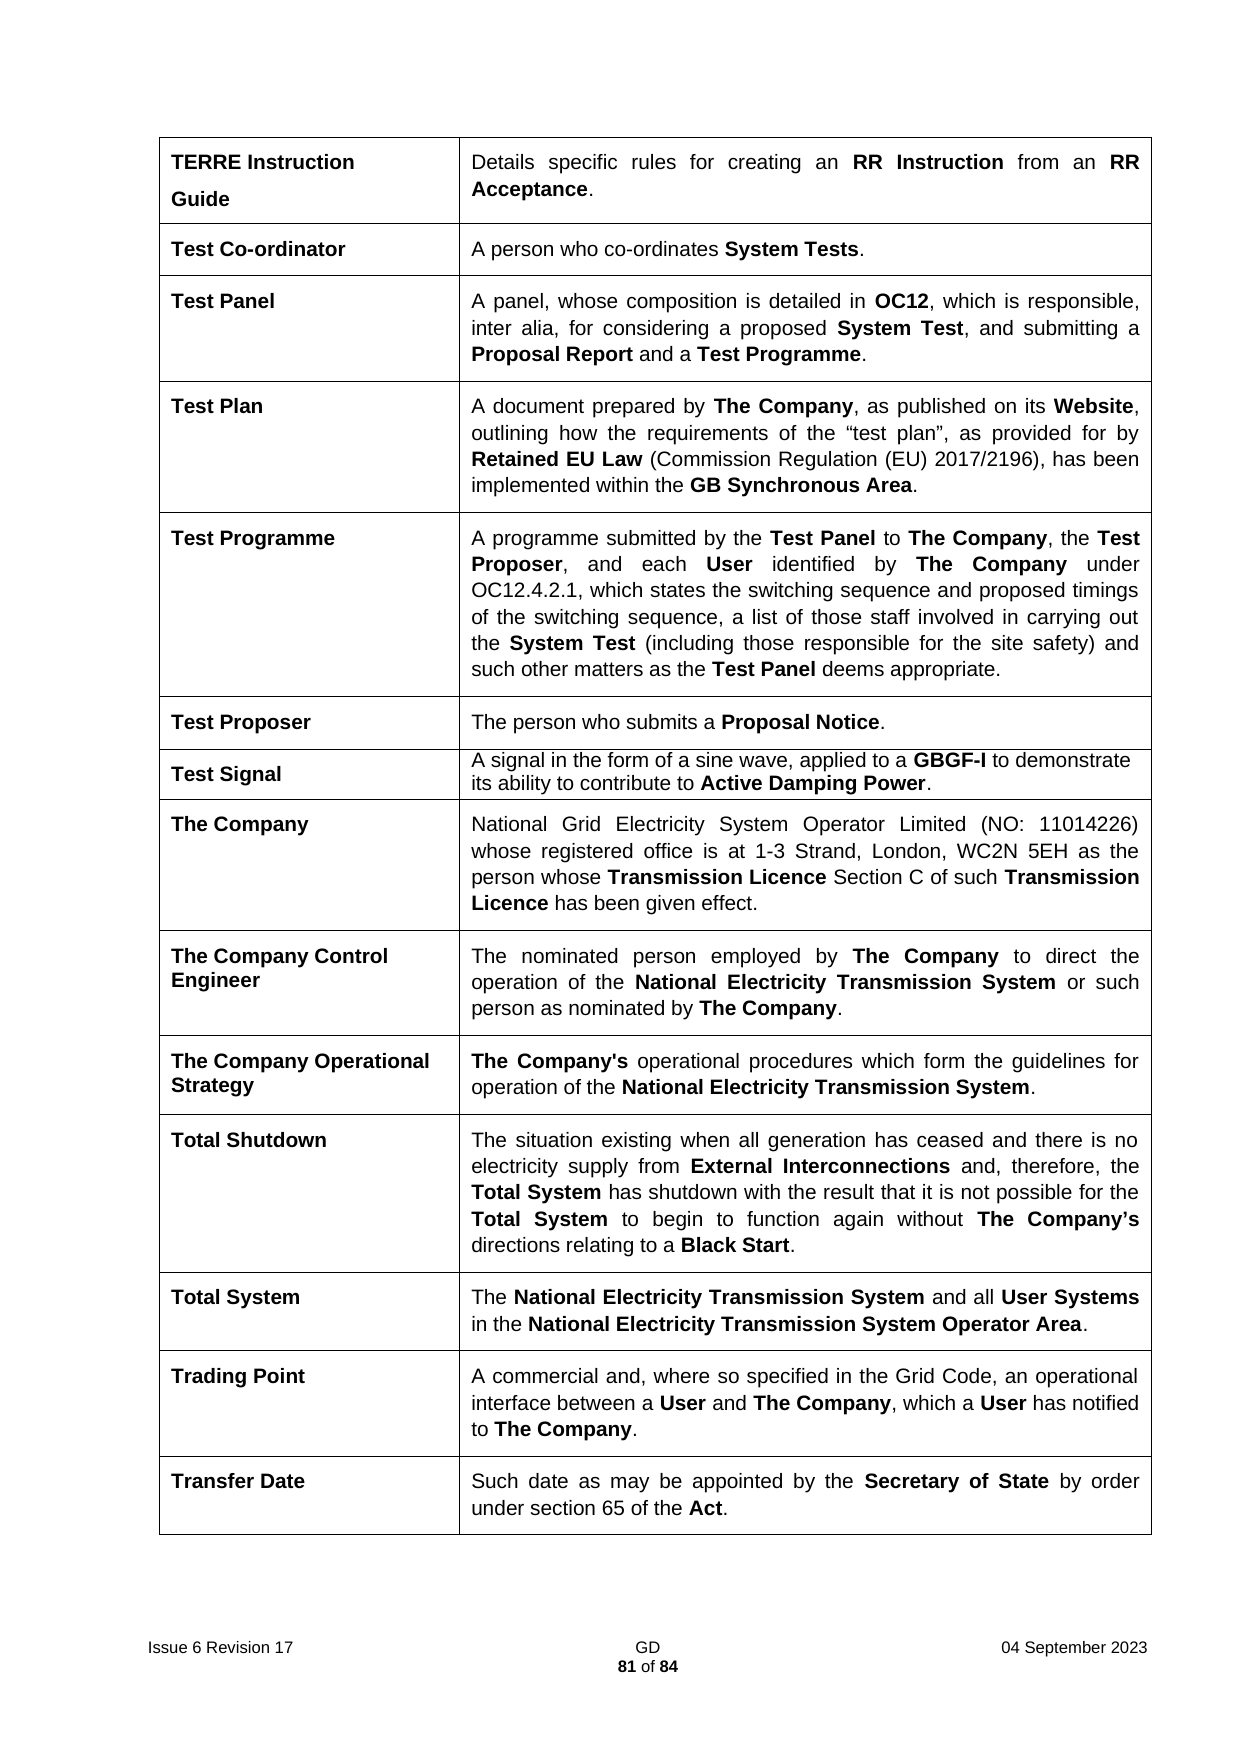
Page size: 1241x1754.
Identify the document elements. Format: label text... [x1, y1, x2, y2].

table_cell Test Co-ordinator [160, 224, 459, 275]
table_cell Trading Point [160, 1351, 459, 1456]
table_cell The Company [160, 800, 459, 930]
table_cell The Company Operational Strategy [160, 1036, 459, 1114]
table_cell The National Electricity Transmission System and all User Systems in the National Electricity Transmission System Operator Area. [460, 1273, 1151, 1350]
table_cell Transfer Date [160, 1457, 459, 1534]
table_cell A signal in the form of a sine wave, applied to a GBGF-I to demonstrate its ability to contribute to Active Damping Power. [460, 750, 1151, 798]
table_cell A programme submitted by the Test Panel to The Company, the Test Proposer, and each User identified by The Company under OC12.4.2.1, which states the switching sequence and proposed timings of the switching sequence, a list of those staff involved in carrying out the System Test (including those responsible for the site safety) and such other matters as the Test Panel deems appropriate. [460, 513, 1151, 696]
table_cell Total Shutdown [160, 1115, 459, 1272]
table_cell The person who submits a Proposal Notice. [460, 697, 1151, 748]
table_cell National Grid Electricity System Operator Limited (NO: 11014226) whose registered office is at 1-3 Strand, London, WC2N 5EH as the person whose Transmission Licence Section C of such Transmission Licence has been given effect. [460, 800, 1151, 930]
table_cell A commercial and, where so specified in the Grid Code, an operational interface between a User and The Company, which a User has notified to The Company. [460, 1351, 1151, 1456]
table_cell Total System [160, 1273, 459, 1350]
table_cell Test Signal [160, 750, 459, 798]
table_cell The Company Control Engineer [160, 931, 459, 1035]
table_cell Test Proposer [160, 697, 459, 748]
table_cell The situation existing when all generation has ceased and there is no electricity supply from External Interconnections and, therefore, the Total System has shutdown with the result that it is not possible for the Total System to begin to function again without The Company’s directions relating to a Black Start. [460, 1115, 1151, 1272]
table_cell Test Plan [160, 382, 459, 512]
table_cell The Company's operational procedures which form the guidelines for operation of the National Electricity Transmission System. [460, 1036, 1151, 1114]
table_cell A document prepared by The Company, as published on its Website, outlining how the requirements of the “test plan”, as provided for by Retained EU Law (Commission Regulation (EU) 2017/2196), has been implemented within the GB Synchronous Area. [460, 382, 1151, 512]
table_cell A panel, whose composition is detailed in OC12, which is responsible, inter alia, for considering a proposed System Test, and submitting a Proposal Report and a Test Programme. [460, 276, 1151, 381]
table_cell A person who co-ordinates System Tests. [460, 224, 1151, 275]
table_cell Test Panel [160, 276, 459, 381]
table_cell Details specific rules for creating an RR Instruction from an RR Acceptance. [460, 138, 1151, 223]
table_cell Test Programme [160, 513, 459, 696]
table_cell TERRE Instruction Guide [160, 138, 459, 223]
table_cell Such date as may be appointed by the Secretary of State by order under section 65 of the Act. [460, 1457, 1151, 1534]
table_cell The nominated person employed by The Company to direct the operation of the National Electricity Transmission System or such person as nominated by The Company. [460, 931, 1151, 1035]
